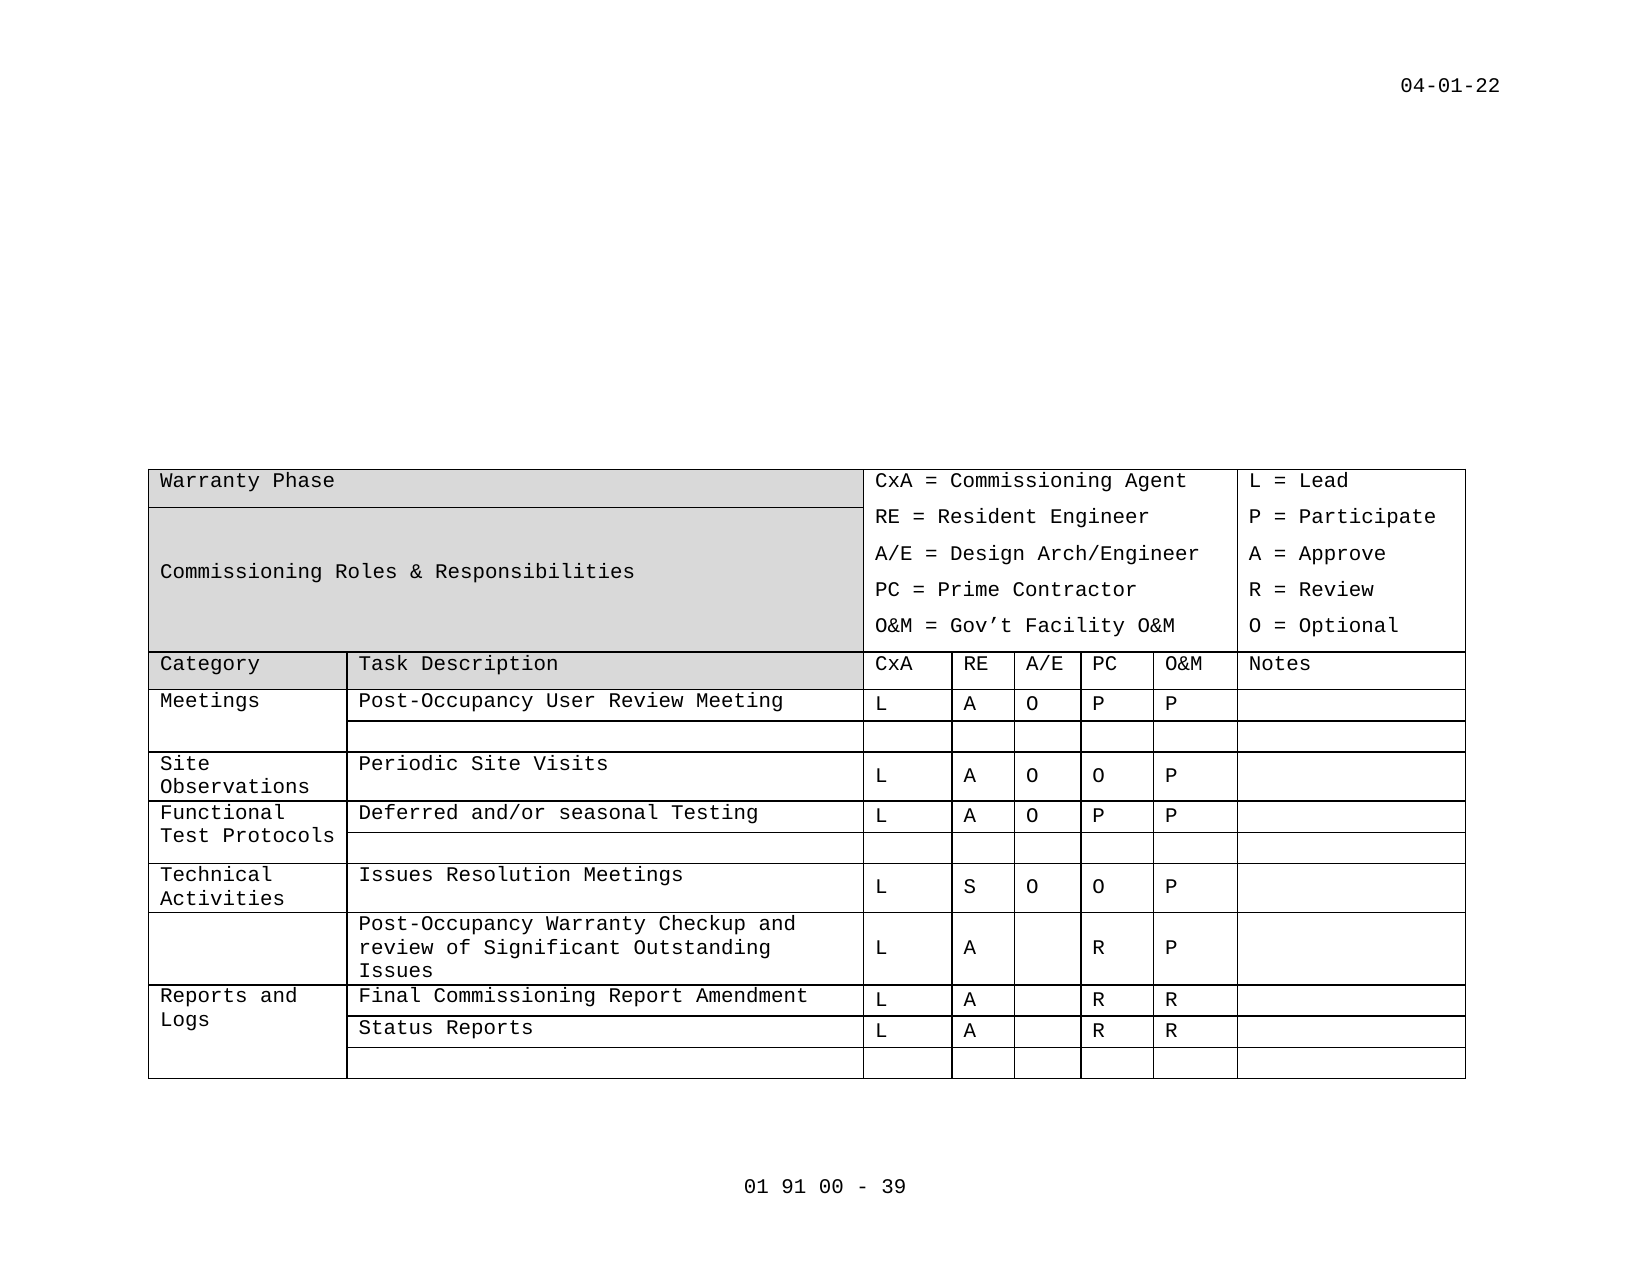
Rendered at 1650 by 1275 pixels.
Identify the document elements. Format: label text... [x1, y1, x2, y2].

table_cell [864, 722, 951, 751]
table_cell R [1082, 986, 1153, 1015]
table_cell P [1154, 913, 1237, 984]
table_cell [1154, 722, 1237, 751]
table_cell [348, 1048, 863, 1078]
table_cell O [1015, 864, 1080, 911]
table_cell [1015, 986, 1080, 1015]
table_cell Reports and Logs [149, 986, 346, 1078]
table_cell [953, 833, 1014, 863]
table_cell P [1154, 864, 1237, 911]
table_cell A/E [1015, 653, 1080, 689]
table_cell O&M [1154, 653, 1237, 689]
table_cell P [1082, 802, 1153, 831]
table_cell Site Observations [149, 753, 346, 800]
table_cell [1238, 864, 1465, 911]
table_cell Status Reports [348, 1017, 863, 1046]
table_cell [1015, 833, 1080, 863]
table_cell P [1082, 690, 1153, 720]
table_cell CxA [864, 653, 951, 689]
table_cell A [953, 986, 1014, 1015]
table_cell [1015, 1017, 1080, 1046]
table_cell L [864, 986, 951, 1015]
table_cell Final Commissioning Report Amendment [348, 986, 863, 1015]
table_cell R [1154, 986, 1237, 1015]
table_cell A [953, 913, 1014, 984]
table_header CxA = Commissioning Agent RE = Resident Engineer A/E = Design Arch/Engineer PC = Prime Contractor O&M = Gov’t Facility O&M [864, 470, 1237, 651]
table_cell [1015, 722, 1080, 751]
table_cell Functional Test Protocols [149, 802, 346, 863]
table_cell S [953, 864, 1014, 911]
table_cell Commissioning Roles & Responsibilities [149, 508, 863, 651]
table_cell Deferred and/or seasonal Testing [348, 802, 863, 831]
table_cell Meetings [149, 690, 346, 751]
table_cell L [864, 1017, 951, 1046]
table_cell [1154, 1048, 1237, 1078]
table_cell [953, 1048, 1014, 1078]
table_cell Post-Occupancy Warranty Checkup and review of Significant Outstanding Issues [348, 913, 863, 984]
table_cell Post-Occupancy User Review Meeting [348, 690, 863, 720]
table_cell [1154, 833, 1237, 863]
table_cell R [1082, 913, 1153, 984]
table_cell [1238, 690, 1465, 720]
table_cell [348, 833, 863, 863]
table_cell L [864, 913, 951, 984]
table_header L = Lead P = Participate A = Approve R = Review O = Optional [1238, 470, 1465, 651]
table_cell [1238, 722, 1465, 751]
table_cell [149, 913, 346, 984]
table_cell [1082, 833, 1153, 863]
table_cell A [953, 1017, 1014, 1046]
table_cell P [1154, 690, 1237, 720]
table_cell O [1082, 753, 1153, 800]
table_cell Notes [1238, 653, 1465, 689]
table_cell R [1082, 1017, 1153, 1046]
table_cell PC [1082, 653, 1153, 689]
table_cell A [953, 690, 1014, 720]
table_cell L [864, 864, 951, 911]
table_cell [864, 833, 951, 863]
table_cell P [1154, 753, 1237, 800]
table_header Warranty Phase [149, 470, 863, 506]
table_cell A [953, 753, 1014, 800]
table_cell L [864, 802, 951, 831]
table_cell [1015, 913, 1080, 984]
table_cell [864, 1048, 951, 1078]
table_cell L [864, 690, 951, 720]
table_cell [1015, 1048, 1080, 1078]
table_cell Task Description [348, 653, 863, 689]
table_cell Issues Resolution Meetings [348, 864, 863, 911]
table_cell Technical Activities [149, 864, 346, 911]
table_cell [953, 722, 1014, 751]
table_cell O [1015, 802, 1080, 831]
table_cell [1238, 1048, 1465, 1078]
table_cell Periodic Site Visits [348, 753, 863, 800]
table_cell [1238, 833, 1465, 863]
table_cell O [1015, 690, 1080, 720]
table_cell [348, 722, 863, 751]
table_cell RE [953, 653, 1014, 689]
table_cell [1238, 913, 1465, 984]
table_cell O [1015, 753, 1080, 800]
table_cell Category [149, 653, 346, 689]
table_cell [1082, 1048, 1153, 1078]
table_cell [1082, 722, 1153, 751]
table_cell A [953, 802, 1014, 831]
table_cell [1238, 1017, 1465, 1046]
table_cell O [1082, 864, 1153, 911]
table_cell P [1154, 802, 1237, 831]
table_cell R [1154, 1017, 1237, 1046]
table_cell L [864, 753, 951, 800]
table_cell [1238, 986, 1465, 1015]
table_cell [1238, 802, 1465, 831]
table_cell [1238, 753, 1465, 800]
